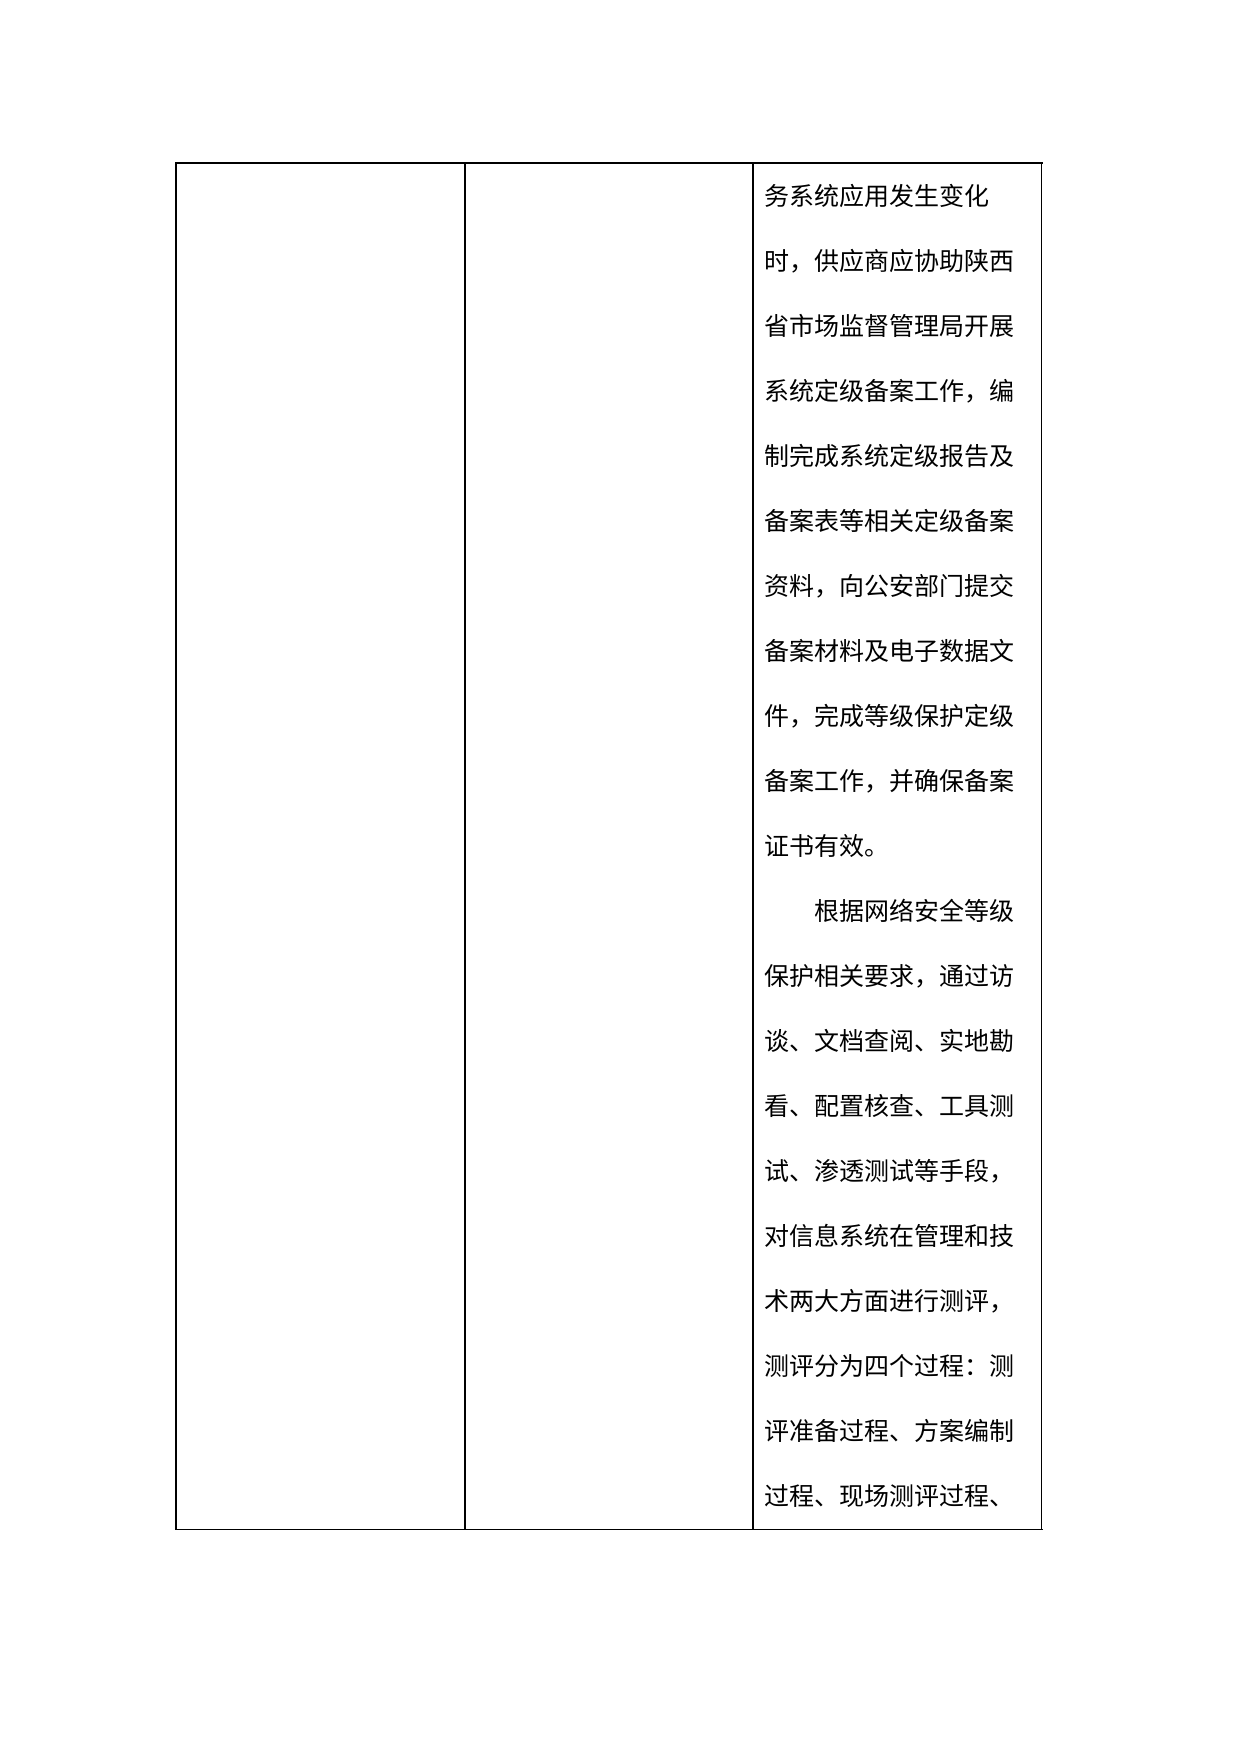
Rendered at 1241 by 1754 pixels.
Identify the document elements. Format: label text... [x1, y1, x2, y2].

table_cell 1 [177, 164, 464, 1528]
table_cell [466, 164, 752, 1528]
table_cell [754, 164, 1041, 1528]
